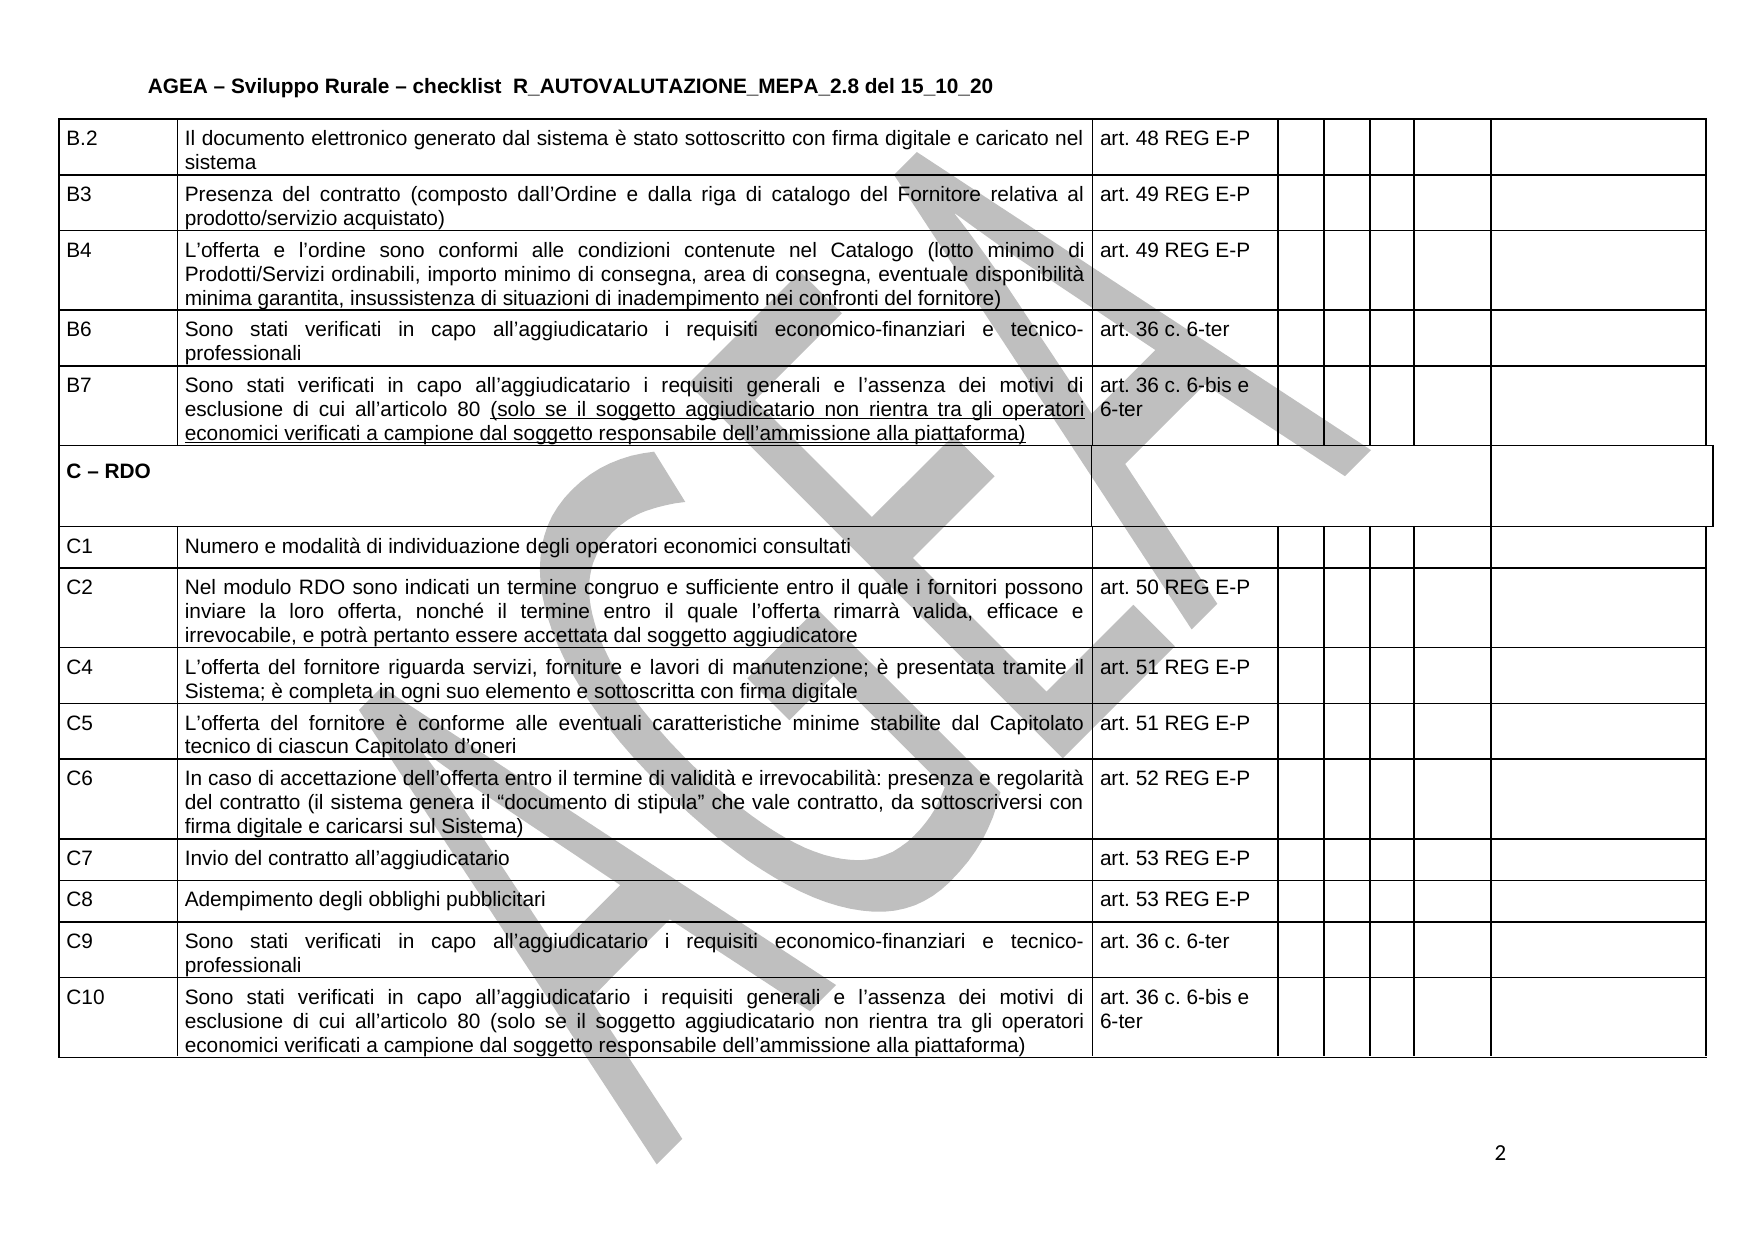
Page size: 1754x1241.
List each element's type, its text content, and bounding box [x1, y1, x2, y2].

table_cell [1325, 978, 1369, 1056]
table_cell [1492, 704, 1705, 758]
table_cell [1492, 881, 1705, 921]
table_cell C1 [60, 527, 177, 567]
table_cell [1279, 311, 1323, 365]
table_cell art. 51 REG E-P [1093, 648, 1277, 703]
table_cell [1371, 840, 1413, 879]
table_cell art. 36 c. 6-ter [1093, 311, 1277, 365]
table_cell [1325, 840, 1369, 879]
table_cell [1279, 120, 1323, 174]
table_cell C8 [60, 881, 177, 921]
table_cell [1492, 923, 1705, 977]
table_cell [1371, 648, 1413, 703]
table_cell art. 53 REG E-P [1093, 881, 1277, 921]
table_cell [1279, 760, 1323, 838]
table_cell [1492, 120, 1705, 174]
table_cell [1325, 231, 1369, 309]
table_cell [1279, 176, 1323, 229]
table_cell art. 36 c. 6-ter [1093, 923, 1277, 977]
table_cell art. 53 REG E-P [1093, 840, 1277, 879]
table_cell [1279, 881, 1323, 921]
table_cell art. 50 REG E-P [1093, 569, 1277, 647]
table_cell [1325, 120, 1369, 174]
table_cell art. 36 c. 6-bis e 6-ter [1093, 367, 1277, 445]
table_cell L’offerta del fornitore è conforme alle eventuali caratteristiche minime stabilite dal Capitolato tecnico di ciascun Capitolato d’oneri [178, 704, 1092, 758]
table_cell [1279, 527, 1323, 567]
table_cell [1371, 923, 1413, 977]
table_cell [1492, 569, 1705, 647]
table_cell C9 [60, 923, 177, 977]
table_cell [1492, 978, 1705, 1056]
table_cell [1492, 840, 1705, 879]
table_cell C4 [60, 648, 177, 703]
table_cell L’offerta e l’ordine sono conformi alle condizioni contenute nel Catalogo (lotto minimo di Prodotti/Servizi ordinabili, importo minimo di consegna, area di consegna, eventuale disponibilità minima garantita, insussistenza di situazioni di inadempimento nei confronti del fornitore) [178, 231, 1092, 309]
table_cell art. 52 REG E-P [1093, 760, 1277, 838]
table_cell [1279, 367, 1323, 445]
table_cell [1371, 704, 1413, 758]
table_cell [1093, 527, 1277, 567]
table_cell B7 [60, 367, 177, 445]
table_cell [1279, 923, 1323, 977]
table_cell [1415, 231, 1490, 309]
table_cell Nel modulo RDO sono indicati un termine congruo e sufficiente entro il quale i fornitori possono inviare la loro offerta, nonché il termine entro il quale l’offerta rimarrà valida, efficace e irrevocabile, e potrà pertanto essere accettata dal soggetto aggiudicatore [178, 569, 1092, 647]
table_cell Invio del contratto all’aggiudicatario [178, 840, 1092, 879]
table_cell [1279, 978, 1323, 1056]
table_cell C – RDO [60, 446, 1091, 526]
table_cell [1492, 176, 1705, 229]
table_cell C2 [60, 569, 177, 647]
table_cell [1371, 527, 1413, 567]
table_cell [1325, 569, 1369, 647]
table_cell [1415, 923, 1490, 977]
table_cell [1279, 704, 1323, 758]
table_cell [1492, 367, 1705, 445]
table_cell [1415, 881, 1490, 921]
table_cell Sono stati verificati in capo all’aggiudicatario i requisiti generali e l’assenza dei motivi di esclusione di cui all’articolo 80 (solo se il soggetto aggiudicatario non rientra tra gli operatori economici verificati a campione dal soggetto responsabile dell’ammissione alla piattaforma) [178, 978, 1092, 1056]
table_cell L’offerta del fornitore riguarda servizi, forniture e lavori di manutenzione; è presentata tramite il Sistema; è completa in ogni suo elemento e sottoscritta con firma digitale [178, 648, 1092, 703]
table_cell [1415, 760, 1490, 838]
table_cell Presenza del contratto (composto dall’Ordine e dalla riga di catalogo del Fornitore relativa al prodotto/servizio acquistato) [178, 176, 1092, 229]
table_cell [1325, 648, 1369, 703]
table_cell Sono stati verificati in capo all’aggiudicatario i requisiti economico-finanziari e tecnico-professionali [178, 311, 1092, 365]
table_cell [1415, 527, 1490, 567]
table_cell [1492, 527, 1705, 567]
table_cell [1325, 704, 1369, 758]
table_cell art. 48 REG E-P [1093, 120, 1277, 174]
table_cell B4 [60, 231, 177, 309]
table_cell Adempimento degli obblighi pubblicitari [178, 881, 1092, 921]
table_cell Sono stati verificati in capo all’aggiudicatario i requisiti generali e l’assenza dei motivi di esclusione di cui all’articolo 80 (solo se il soggetto aggiudicatario non rientra tra gli operatori economici verificati a campione dal soggetto responsabile dell’ammissione alla piattaforma) [178, 367, 1092, 445]
table_cell [1492, 446, 1712, 526]
table_cell [1325, 311, 1369, 365]
table_cell [1371, 176, 1413, 229]
table_cell [1371, 311, 1413, 365]
table_cell Sono stati verificati in capo all’aggiudicatario i requisiti economico-finanziari e tecnico-professionali [178, 923, 1092, 977]
table_cell [1325, 527, 1369, 567]
table_cell [1492, 760, 1705, 838]
table_cell Numero e modalità di individuazione degli operatori economici consultati [178, 527, 1092, 567]
table_cell art. 51 REG E-P [1093, 704, 1277, 758]
table_cell [1371, 120, 1413, 174]
table_cell art. 49 REG E-P [1093, 231, 1277, 309]
table_cell Il documento elettronico generato dal sistema è stato sottoscritto con firma digitale e caricato nel sistema [178, 120, 1092, 174]
table_cell B3 [60, 176, 177, 229]
table_cell art. 49 REG E-P [1093, 176, 1277, 229]
table_cell [1415, 648, 1490, 703]
table_cell [1279, 648, 1323, 703]
table_cell C6 [60, 760, 177, 838]
table_cell [1325, 923, 1369, 977]
table_cell [1415, 120, 1490, 174]
table_cell [1371, 367, 1413, 445]
table_cell In caso di accettazione dell’offerta entro il termine di validità e irrevocabilità: presenza e regolarità del contratto (il sistema genera il “documento di stipula” che vale contratto, da sottoscriversi con firma digitale e caricarsi sul Sistema) [178, 760, 1092, 838]
table_cell [1371, 231, 1413, 309]
table_cell [1371, 569, 1413, 647]
table_cell C7 [60, 840, 177, 879]
table_cell [1325, 367, 1369, 445]
table_cell [1415, 569, 1490, 647]
table_cell [1279, 840, 1323, 879]
table_cell [1492, 648, 1705, 703]
table_cell [1492, 311, 1705, 365]
table_cell [1371, 881, 1413, 921]
table_cell [1325, 176, 1369, 229]
table_cell [1415, 840, 1490, 879]
table_cell B.2 [60, 120, 177, 174]
table_cell [1415, 704, 1490, 758]
table_cell B6 [60, 311, 177, 365]
table_cell [1092, 446, 1490, 526]
table_cell [1325, 881, 1369, 921]
table_cell [1415, 311, 1490, 365]
table_cell [1415, 176, 1490, 229]
table_cell [1415, 367, 1490, 445]
table_cell [1371, 760, 1413, 838]
table_cell [1492, 231, 1705, 309]
table_cell C10 [60, 978, 177, 1056]
table_cell [1371, 978, 1413, 1056]
table_cell [1325, 760, 1369, 838]
table_cell [1279, 231, 1323, 309]
table_cell [1279, 569, 1323, 647]
table_cell art. 36 c. 6-bis e 6-ter [1093, 978, 1277, 1056]
table_cell [1415, 978, 1490, 1056]
table_cell C5 [60, 704, 177, 758]
